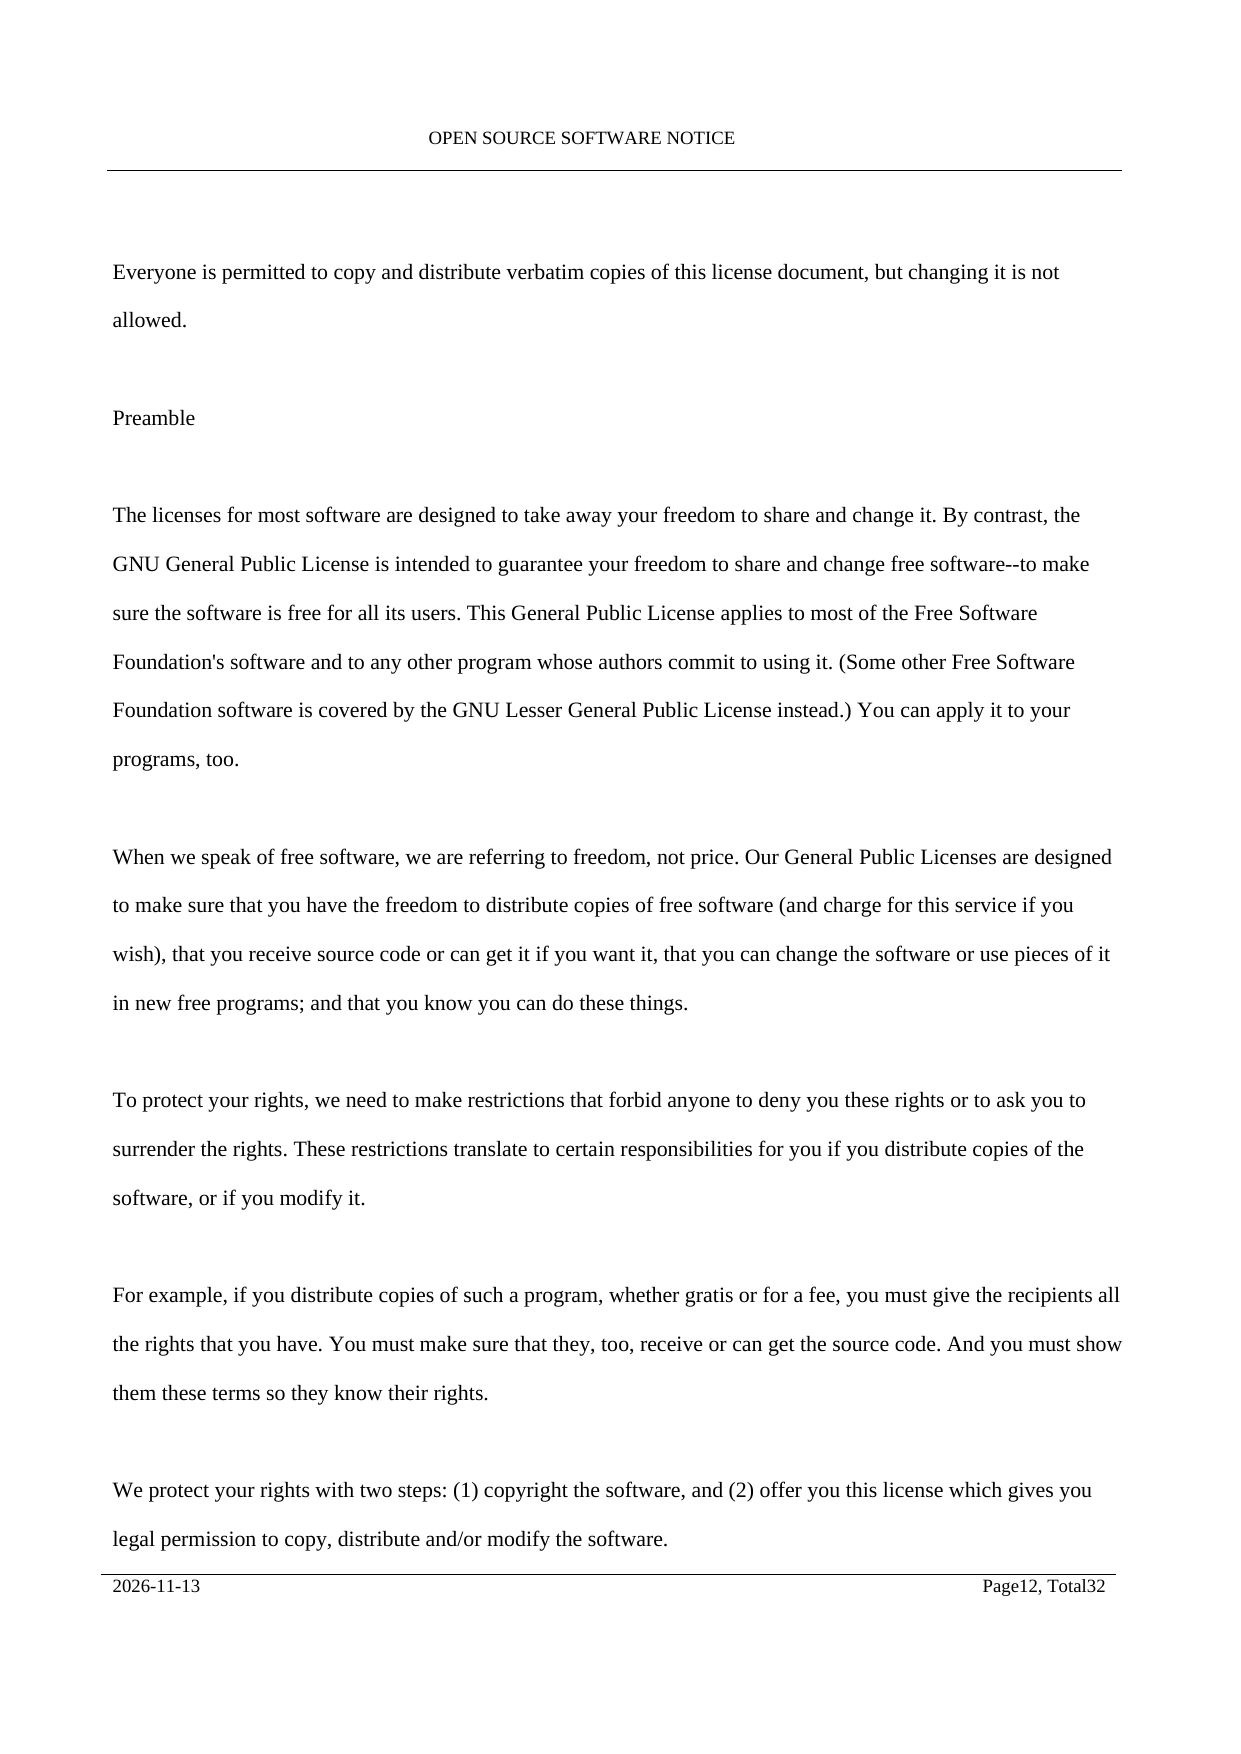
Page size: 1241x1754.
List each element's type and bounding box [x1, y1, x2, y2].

text [112, 206, 1128, 1555]
